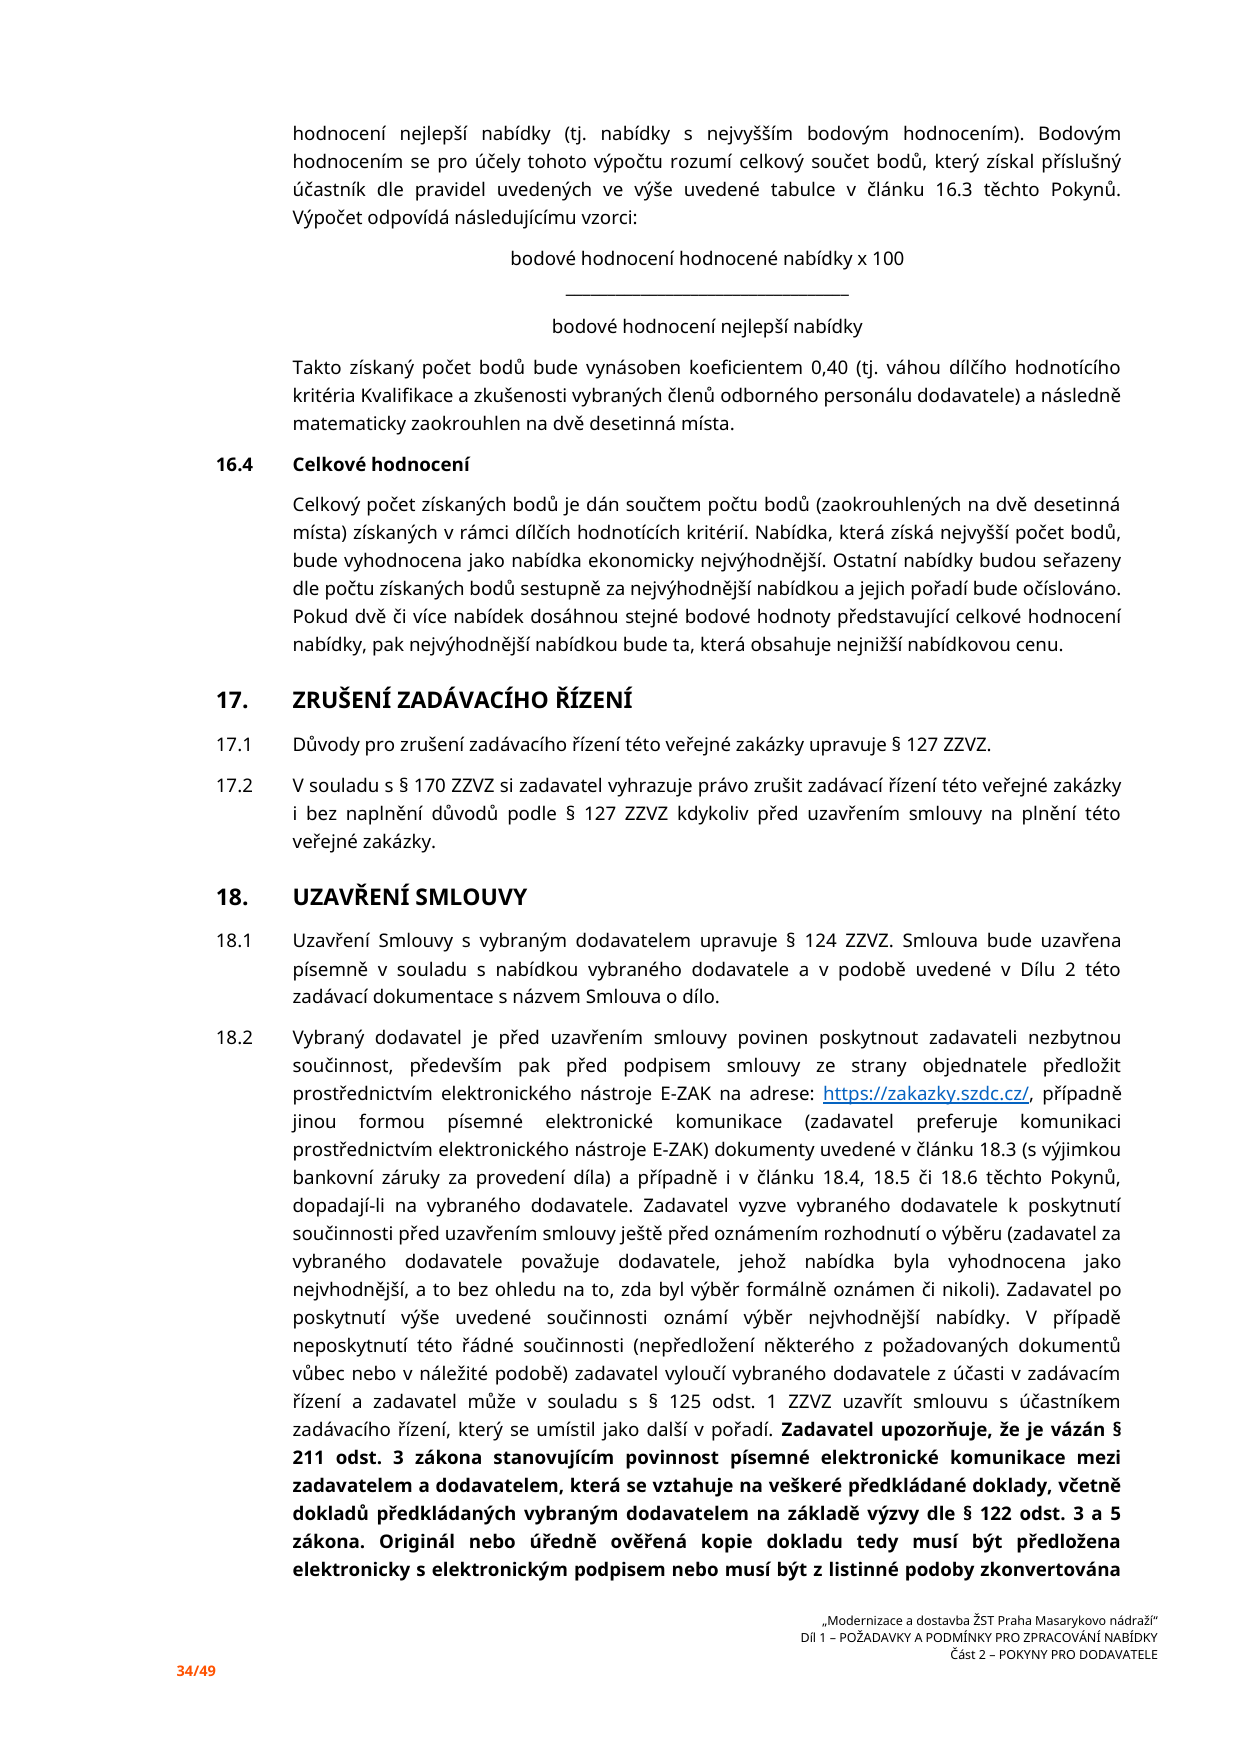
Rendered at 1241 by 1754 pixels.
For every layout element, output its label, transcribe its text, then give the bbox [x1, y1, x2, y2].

list bodové hodnocení hodnocené nabídky x 100 [292, 245, 1122, 271]
list Celkový počet získaných bodů je dán součtem počtu bodů (zaokrouhlených na dvě desetinná místa) získaných v rámci dílčích hodnotících kritérií. Nabídka, která získá nejvyšší počet bodů, bude vyhodnocena jako nabídka ekonomicky nejvýhodnější. Ostatní nabídky budou seřazeny dle počtu získaných bodů sestupně za nejvýhodnější nabídkou a jejich pořadí bude očíslováno. Pokud dvě či více nabídek dosáhnou stejné bodové hodnoty představující celkové hodnocení nabídky, pak nejvýhodnější nabídkou bude ta, která obsahuje nejnižší nabídkovou cenu. [292, 491, 1122, 657]
list Takto získaný počet bodů bude vynásoben koeficientem 0,40 (tj. váhou dílčího hodnotícího kritéria Kvalifikace a zkušenosti vybraných členů odborného personálu dodavatele) a následně matematicky zaokrouhlen na dvě desetinná místa. [292, 354, 1122, 436]
list __________________________________ [292, 273, 1122, 299]
text Důvody pro zrušení zadávacího řízení této veřejné zakázky upravuje § 127 ZZVZ. [216, 731, 1122, 757]
text ZRUŠENÍ ZADÁVACÍHO ŘÍZENÍ [216, 684, 1122, 716]
list bodové hodnocení nejlepší nabídky [292, 314, 1122, 339]
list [292, 121, 1122, 230]
text Celkové hodnocení [216, 451, 1122, 476]
text V souladu s § 170 ZZVZ si zadavatel vyhrazuje právo zrušit zadávací řízení této veřejné zakázky i bez naplnění důvodů podle § 127 ZZVZ kdykoliv před uzavřením smlouvy na plnění této veřejné zakázky. [216, 772, 1122, 853]
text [216, 1024, 1122, 1582]
text UZAVŘENÍ SMLOUVY [216, 881, 1122, 912]
text Uzavření Smlouvy s vybraným dodavatelem upravuje § 124 ZZVZ. Smlouva bude uzavřena písemně v souladu s nabídkou vybraného dodavatele a v podobě uvedené v Dílu 2 této zadávací dokumentace s názvem Smlouva o dílo. [216, 928, 1122, 1009]
